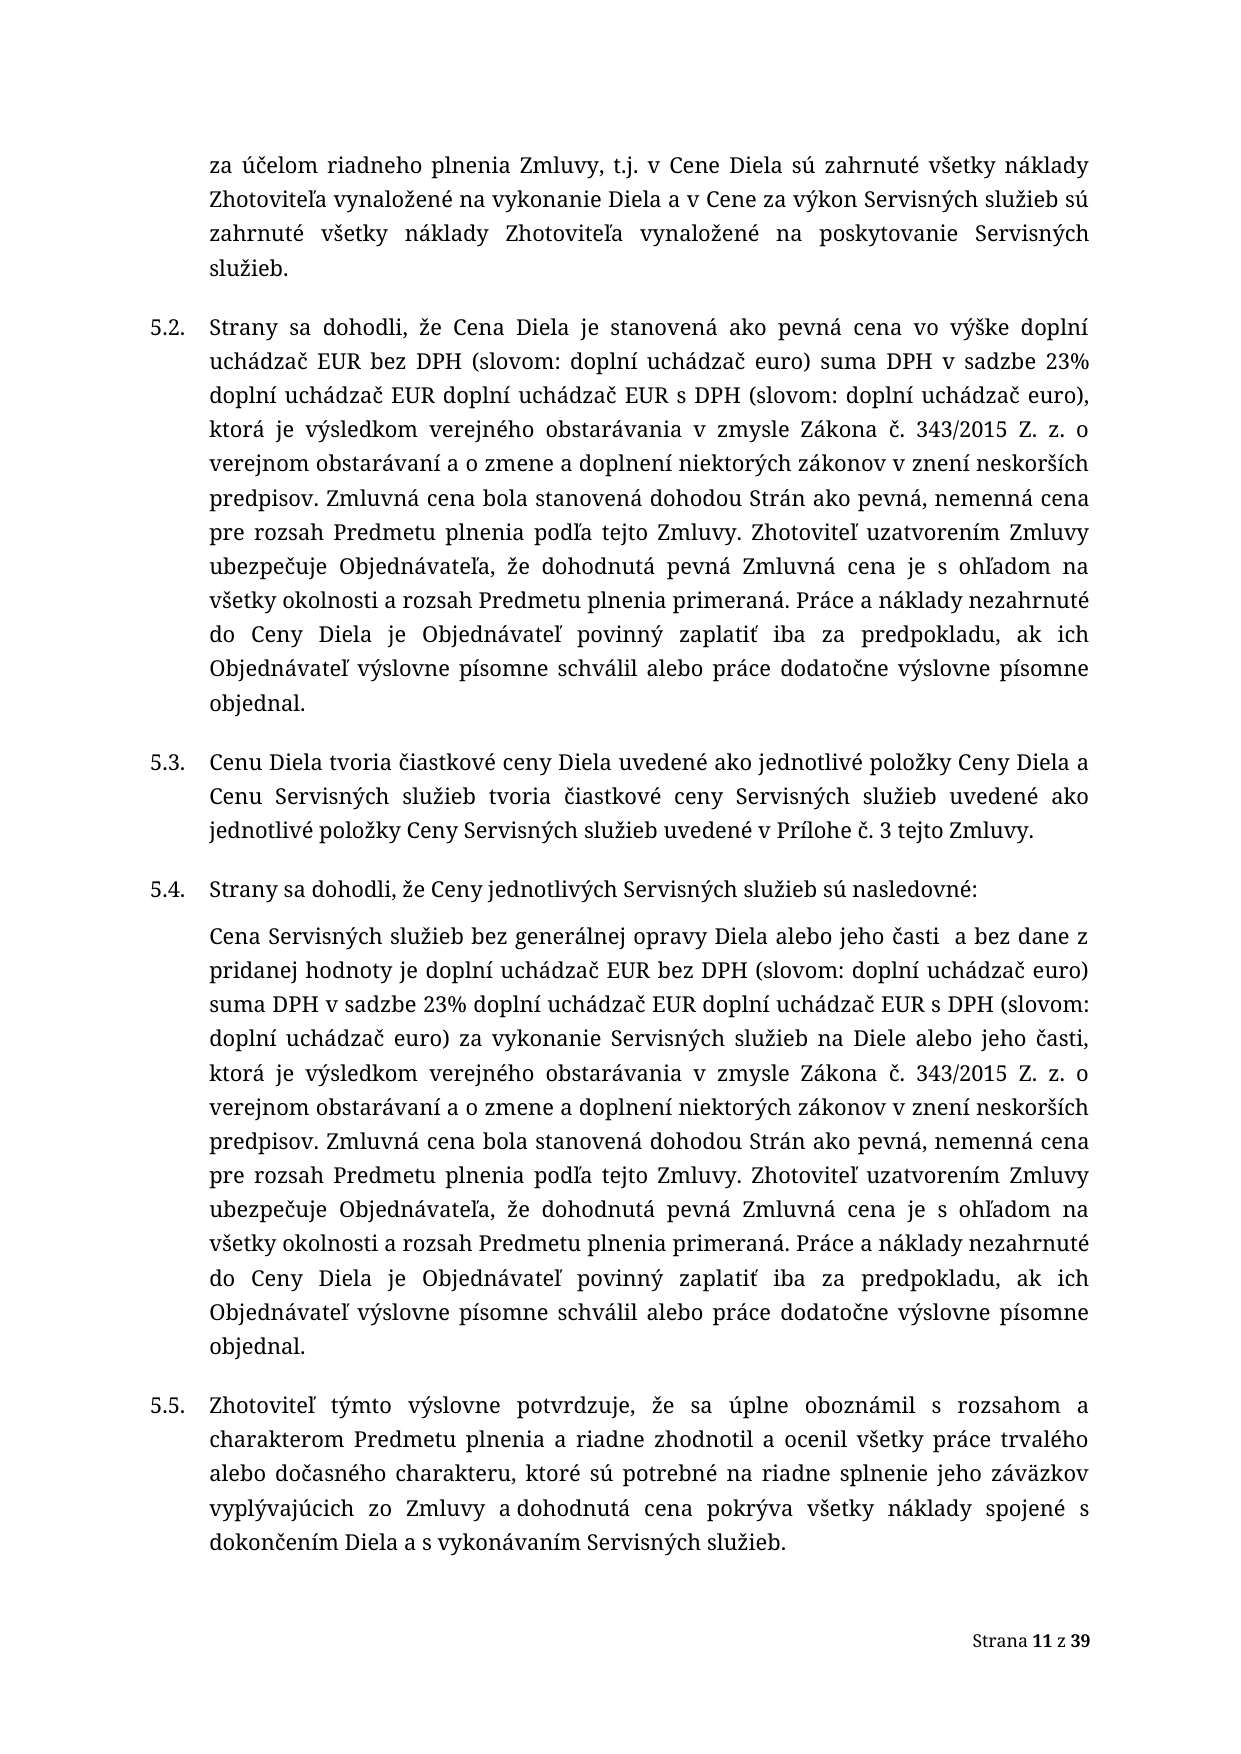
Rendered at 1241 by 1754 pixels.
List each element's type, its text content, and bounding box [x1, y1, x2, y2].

list Strany sa dohodli, že Cena Diela je stanovená ako pevná cena vo výške doplní uchádzač EUR bez DPH (slovom: doplní uchádzač euro) suma DPH v sadzbe 23% doplní uchádzač EUR doplní uchádzač EUR s DPH (slovom: doplní uchádzač euro), ktorá je výsledkom verejného obstarávania v zmysle Zákona č. 343/2015 Z. z. o verejnom obstarávaní a o zmene a doplnení niektorých zákonov v znení neskorších predpisov. Zmluvná cena bola stanovená dohodou Strán ako pevná, nemenná cena pre rozsah Predmetu plnenia podľa tejto Zmluvy. Zhotoviteľ uzatvorením Zmluvy ubezpečuje Objednávateľa, že dohodnutá pevná Zmluvná cena je s ohľadom na všetky okolnosti a rozsah Predmetu plnenia primeraná. Práce a náklady nezahrnuté do Ceny Diela je Objednávateľ povinný zaplatiť iba za predpokladu, ak ich Objednávateľ výslovne písomne schválil alebo práce dodatočne výslovne písomne objednal. [150, 312, 1090, 717]
list Cenu Diela tvoria čiastkové ceny Diela uvedené ako jednotlivé položky Ceny Diela a Cenu Servisných služieb tvoria čiastkové ceny Servisných služieb uvedené ako jednotlivé položky Ceny Servisných služieb uvedené v Prílohe č. 3 tejto Zmluvy. [150, 747, 1090, 845]
text Cena Servisných služieb bez generálnej opravy Diela alebo jeho časti a bez dane z pridanej hodnoty je doplní uchádzač EUR bez DPH (slovom: doplní uchádzač euro) suma DPH v sadzbe 23% doplní uchádzač EUR doplní uchádzač EUR s DPH (slovom: doplní uchádzač euro) za vykonanie Servisných služieb na Diele alebo jeho časti, ktorá je výsledkom verejného obstarávania v zmysle Zákona č. 343/2015 Z. z. o verejnom obstarávaní a o zmene a doplnení niektorých zákonov v znení neskorších predpisov. Zmluvná cena bola stanovená dohodou Strán ako pevná, nemenná cena pre rozsah Predmetu plnenia podľa tejto Zmluvy. Zhotoviteľ uzatvorením Zmluvy ubezpečuje Objednávateľa, že dohodnutá pevná Zmluvná cena je s ohľadom na všetky okolnosti a rozsah Predmetu plnenia primeraná. Práce a náklady nezahrnuté do Ceny Diela je Objednávateľ povinný zaplatiť iba za predpokladu, ak ich Objednávateľ výslovne písomne schválil alebo práce dodatočne výslovne písomne objednal. [209, 921, 1090, 1361]
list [150, 150, 1090, 282]
list Zhotoviteľ týmto výslovne potvrdzuje, že sa úplne oboznámil s rozsahom a charakterom Predmetu plnenia a riadne zhodnotil a ocenil všetky práce trvalého alebo dočasného charakteru, ktoré sú potrebné na riadne splnenie jeho záväzkov vyplývajúcich zo Zmluvy a dohodnutá cena pokrýva všetky náklady spojené s dokončením Diela a s vykonávaním Servisných služieb. [150, 1390, 1090, 1556]
list Strany sa dohodli, že Ceny jednotlivých Servisných služieb sú nasledovné: [150, 874, 1090, 904]
